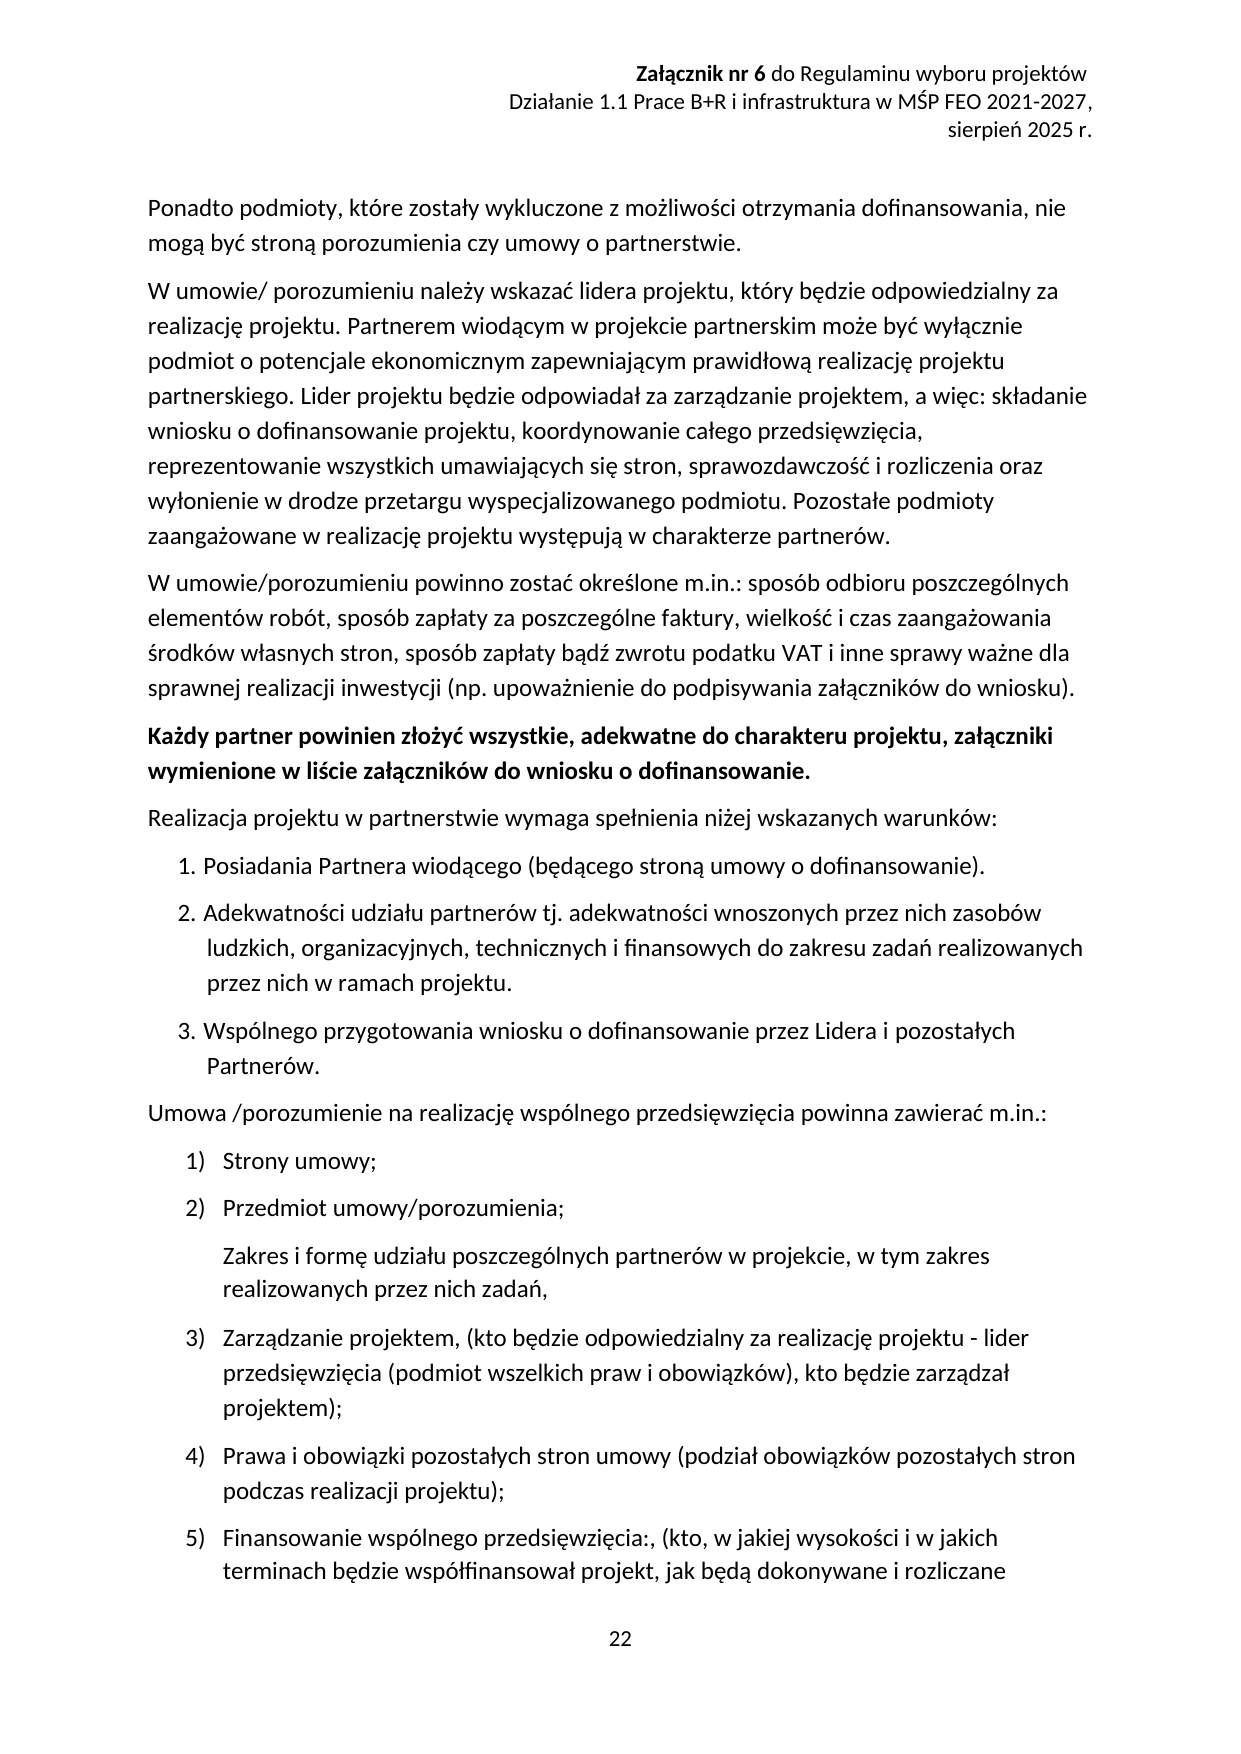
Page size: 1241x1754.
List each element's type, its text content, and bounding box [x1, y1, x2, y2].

list Zakres i formę udziału poszczególnych partnerów w projekcie, w tym zakres realizowanych przez nich zadań, [223, 1240, 1093, 1303]
text Ponadto podmioty, które zostały wykluczone z możliwości otrzymania dofinansowania, nie mogą być stroną porozumienia czy umowy o partnerstwie. [148, 193, 1093, 258]
list Zarządzanie projektem, (kto będzie odpowiedzialny za realizację projektu - lider przedsięwzięcia (podmiot wszelkich praw i obowiązków), kto będzie zarządzał projektem); [185, 1323, 1093, 1423]
list Posiadania Partnera wiodącego (będącego stroną umowy o dofinansowanie). [177, 850, 1093, 881]
text W umowie/ porozumieniu należy wskazać lidera projektu, który będzie odpowiedzialny za realizację projektu. Partnerem wiodącym w projekcie partnerskim może być wyłącznie podmiot o potencjale ekonomicznym zapewniającym prawidłową realizację projektu partnerskiego. Lider projektu będzie odpowiadał za zarządzanie projektem, a więc: składanie wniosku o dofinansowanie projektu, koordynowanie całego przedsięwzięcia, reprezentowanie wszystkich umawiających się stron, sprawozdawczość i rozliczenia oraz wyłonienie w drodze przetargu wyspecjalizowanego podmiotu. Pozostałe podmioty zaangażowane w realizację projektu występują w charakterze partnerów. [148, 275, 1093, 551]
list Strony umowy; [185, 1145, 1093, 1176]
list Wspólnego przygotowania wniosku o dofinansowanie przez Lidera i pozostałych Partnerów. [177, 1015, 1093, 1081]
text W umowie/porozumieniu powinno zostać określone m.in.: sposób odbioru poszczególnych elementów robót, sposób zapłaty za poszczególne faktury, wielkość i czas zaangażowania środków własnych stron, sposób zapłaty bądź zwrotu podatku VAT i inne sprawy ważne dla sprawnej realizacji inwestycji (np. upoważnienie do podpisywania załączników do wniosku). [148, 568, 1093, 703]
list Przedmiot umowy/porozumienia; [185, 1193, 1093, 1223]
list Prawa i obowiązki pozostałych stron umowy (podział obowiązków pozostałych stron podczas realizacji projektu); [185, 1440, 1093, 1506]
text Każdy partner powinien złożyć wszystkie, adekwatne do charakteru projektu, załączniki wymienione w liście załączników do wniosku o dofinansowanie. [148, 720, 1093, 786]
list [185, 1523, 1093, 1586]
list Adekwatności udziału partnerów tj. adekwatności wnoszonych przez nich zasobów ludzkich, organizacyjnych, technicznych i finansowych do zakresu zadań realizowanych przez nich w ramach projektu. [177, 898, 1093, 998]
text Realizacja projektu w partnerstwie wymaga spełnienia niżej wskazanych warunków: [148, 803, 1093, 833]
text Umowa /porozumienie na realizację wspólnego przedsięwzięcia powinna zawierać m.in.: [148, 1098, 1093, 1128]
